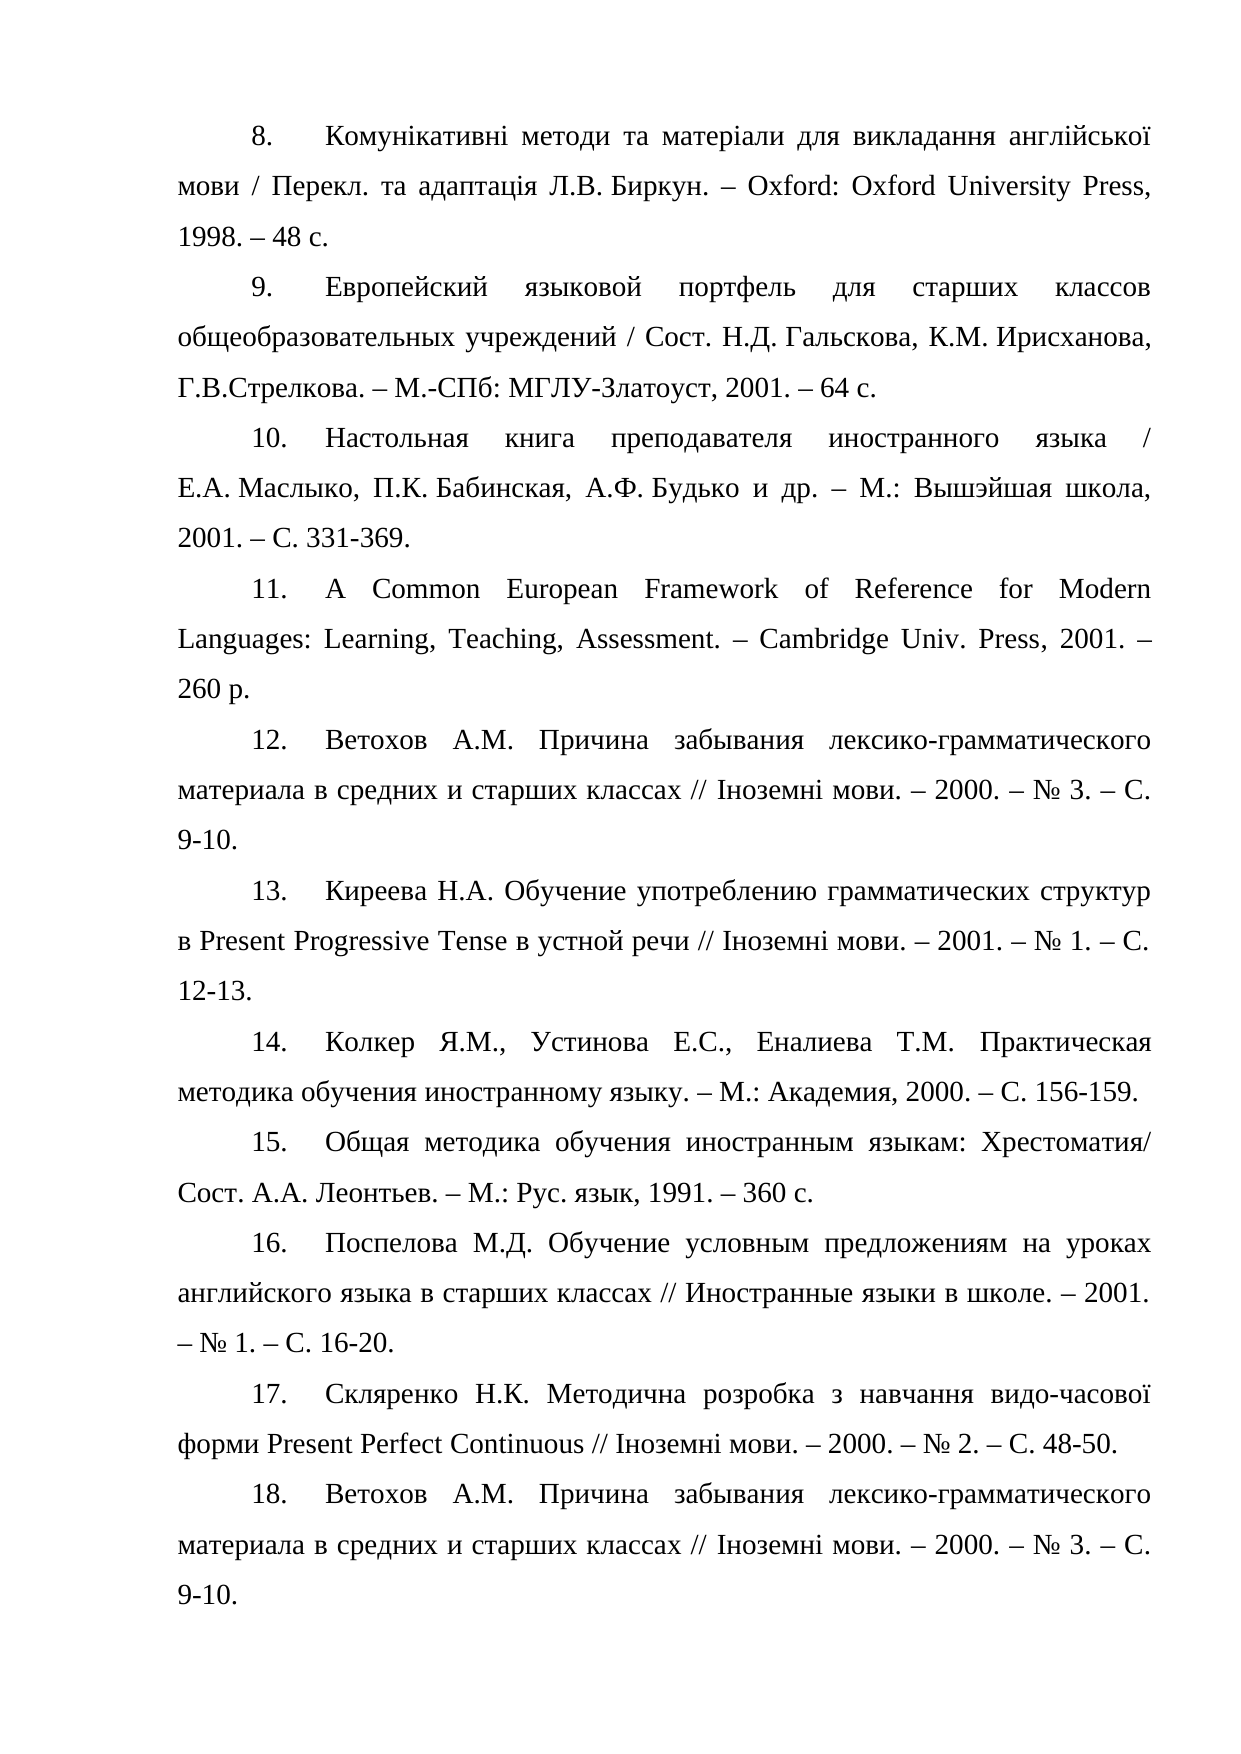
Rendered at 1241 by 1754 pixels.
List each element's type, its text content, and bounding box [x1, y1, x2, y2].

list Общая методика обучения иностранным языкам: Хрестоматия/ Сост. А.А. Леонтьев. – М.: Рус. язык, 1991. – 360 с. [177, 1124, 1152, 1208]
list Европейский языковой портфель для старших классов общеобразовательных учреждений / Сост. Н.Д. Гальскова, К.М. Ирисханова, Г.В.Стрелкова. – М.-СПб: МГЛУ-Златоуст, 2001. – 64 с. [177, 269, 1152, 403]
list Ветохов А.М. Причина забывания лексико-грамматического материала в средних и старших классах // Іноземні мови. – 2000. – № 3. – С. 9-10. [177, 1477, 1152, 1611]
list Ветохов А.М. Причина забывания лексико-грамматического материала в средних и старших классах // Іноземні мови. – 2000. – № 3. – С. 9-10. [177, 722, 1152, 856]
list Поспелова М.Д. Обучение условным предложениям на уроках английского языка в старших классах // Иностранные языки в школе. – 2001. – № 1. – С. 16-20. [177, 1225, 1152, 1359]
list Киреева Н.А. Обучение употреблению грамматических структур в Present Progressive Tense в устной речи // Іноземні мови. – 2001. – № 1. – С. 12-13. [177, 873, 1152, 1007]
list Настольная книга преподавателя иностранного языка / Е.А. Маслыко, П.К. Бабинская, А.Ф. Будько и др. – М.: Вышэйшая школа, 2001. – С. 331-369. [177, 420, 1152, 554]
list Скляренко Н.К. Методична розробка з навчання видо-часової форми Present Perfect Continuous // Іноземні мови. – 2000. – № 2. – С. 48-50. [177, 1376, 1152, 1460]
list Колкер Я.М., Устинова Е.С., Еналиева Т.М. Практическая методика обучения иностранному языку. – М.: Академия, 2000. – С. 156-159. [177, 1024, 1152, 1108]
list A Common European Framework of Reference for Modern Languages: Learning, Teaching, Assessment. – Cambridge Univ. Press, 2001. – 260 p. [177, 571, 1152, 705]
list Комунікативні методи та матеріали для викладання англійської мови / Перекл. та адаптація Л.В. Биркун. – Oxford: Oxford University Press, 1998. – 48 с. [177, 118, 1152, 252]
